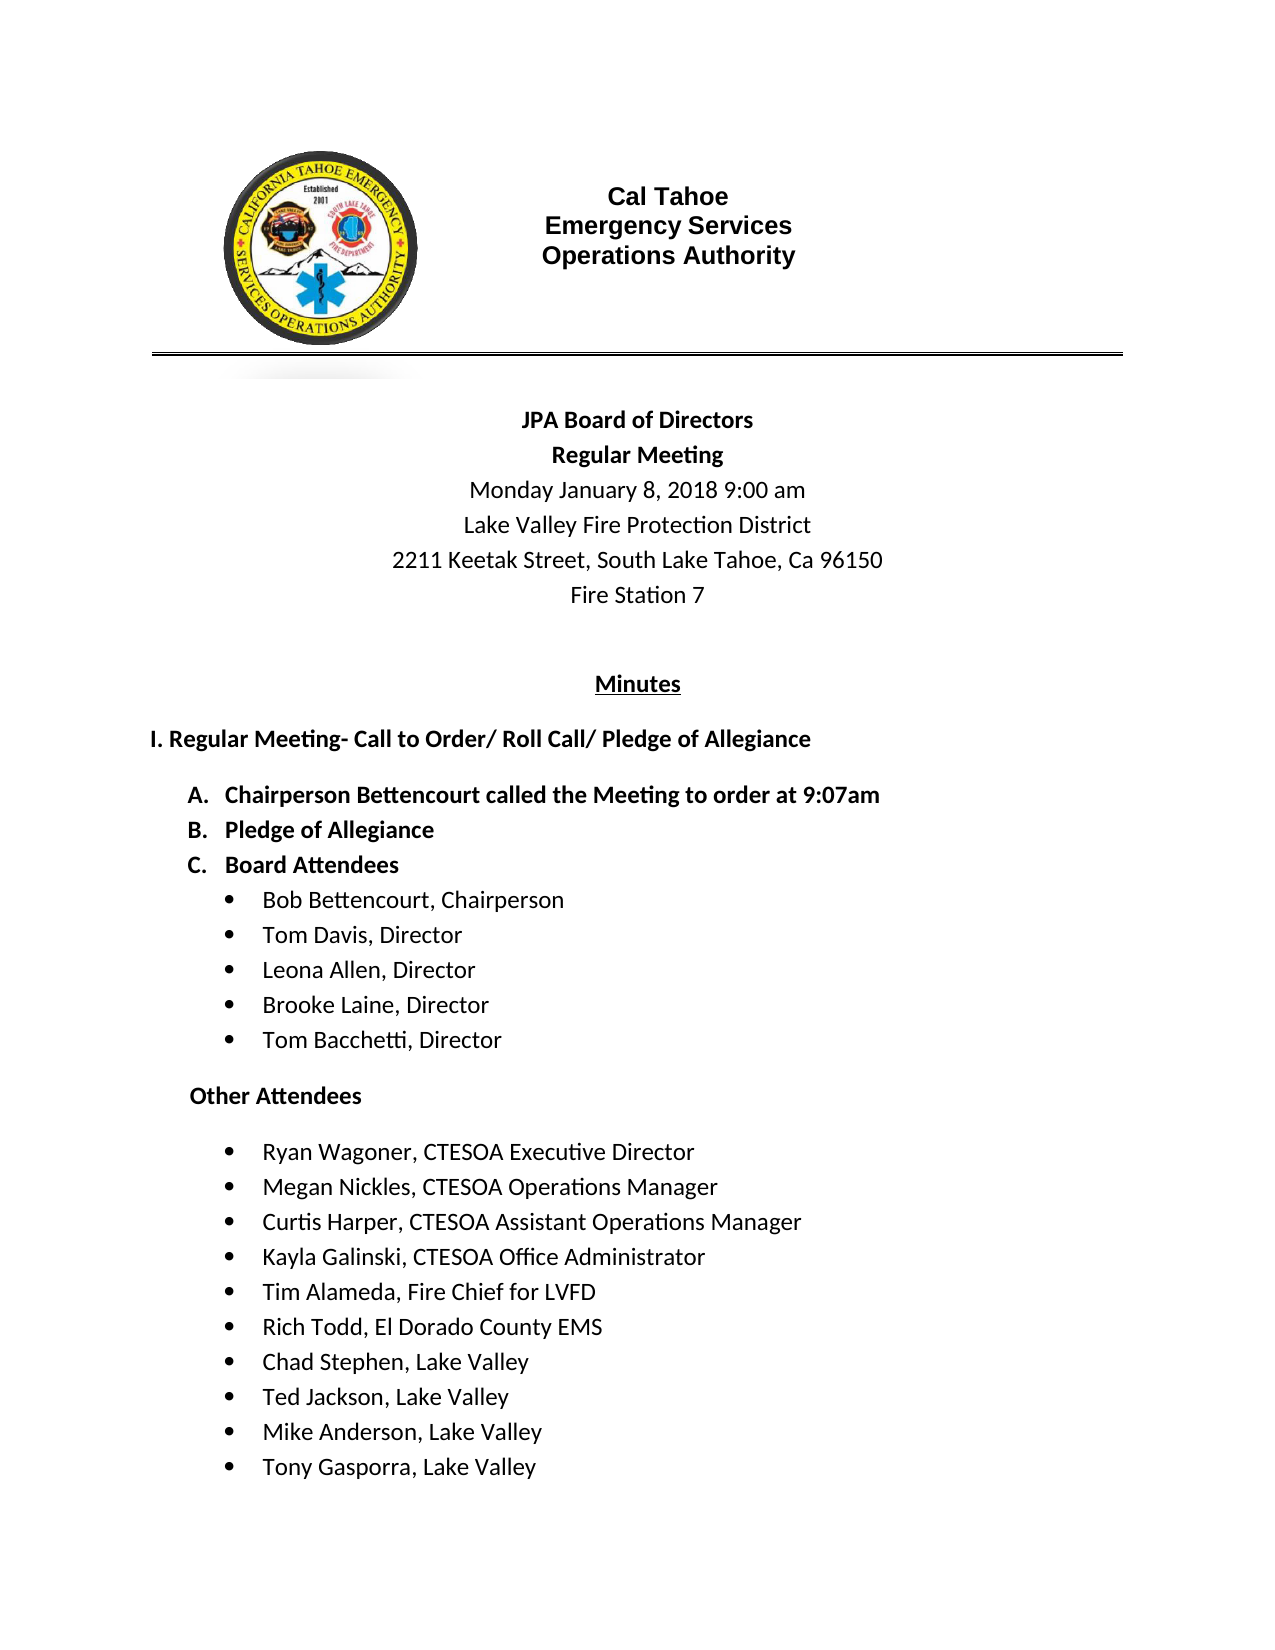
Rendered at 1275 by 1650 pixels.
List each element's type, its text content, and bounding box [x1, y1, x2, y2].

text Lake Valley Fire Protection District [150, 510, 1125, 540]
list Tim Alameda, Fire Chief for LVFD [225, 1276, 1125, 1307]
list Curtis Harper, CTESOA Assistant Operations Manager [225, 1206, 1125, 1237]
list Leona Allen, Director [225, 954, 1125, 985]
text I. Regular Meeting- Call to Order/ Roll Call/ Pledge of Allegiance [150, 723, 1125, 754]
text Monday January 8, 2018 9:00 am [150, 475, 1125, 505]
list Ted Jackson, Lake Valley [225, 1381, 1125, 1412]
text JPA Board of Directors [150, 405, 1125, 435]
list Tom Davis, Director [225, 919, 1125, 950]
list Chad Stephen, Lake Valley [225, 1346, 1125, 1377]
list Kayla Galinski, CTESOA Office Administrator [225, 1241, 1125, 1272]
text 2211 Keetak Street, South Lake Tahoe, Ca 96150 [150, 545, 1125, 575]
list Brooke Laine, Director [225, 989, 1125, 1020]
list Board Attendees [187, 849, 1125, 880]
list Megan Nickles, CTESOA Operations Manager [225, 1171, 1125, 1202]
list Tom Bacchetti, Director [225, 1024, 1125, 1055]
list Mike Anderson, Lake Valley [225, 1416, 1125, 1447]
list Pledge of Allegiance [187, 814, 1125, 845]
text Fire Station 7 [150, 580, 1125, 610]
text Regular Meeting [150, 440, 1125, 470]
text Other Attendees [150, 1080, 1125, 1111]
list Tony Gasporra, Lake Valley [225, 1451, 1125, 1482]
list Bob Bettencourt, Chairperson [225, 884, 1125, 915]
list Ryan Wagoner, CTESOA Executive Director [225, 1136, 1125, 1167]
list Chairperson Bettencourt called the Meeting to order at 9:07am [187, 779, 1125, 810]
list Rich Todd, El Dorado County EMS [225, 1311, 1125, 1342]
text Minutes [150, 668, 1125, 698]
